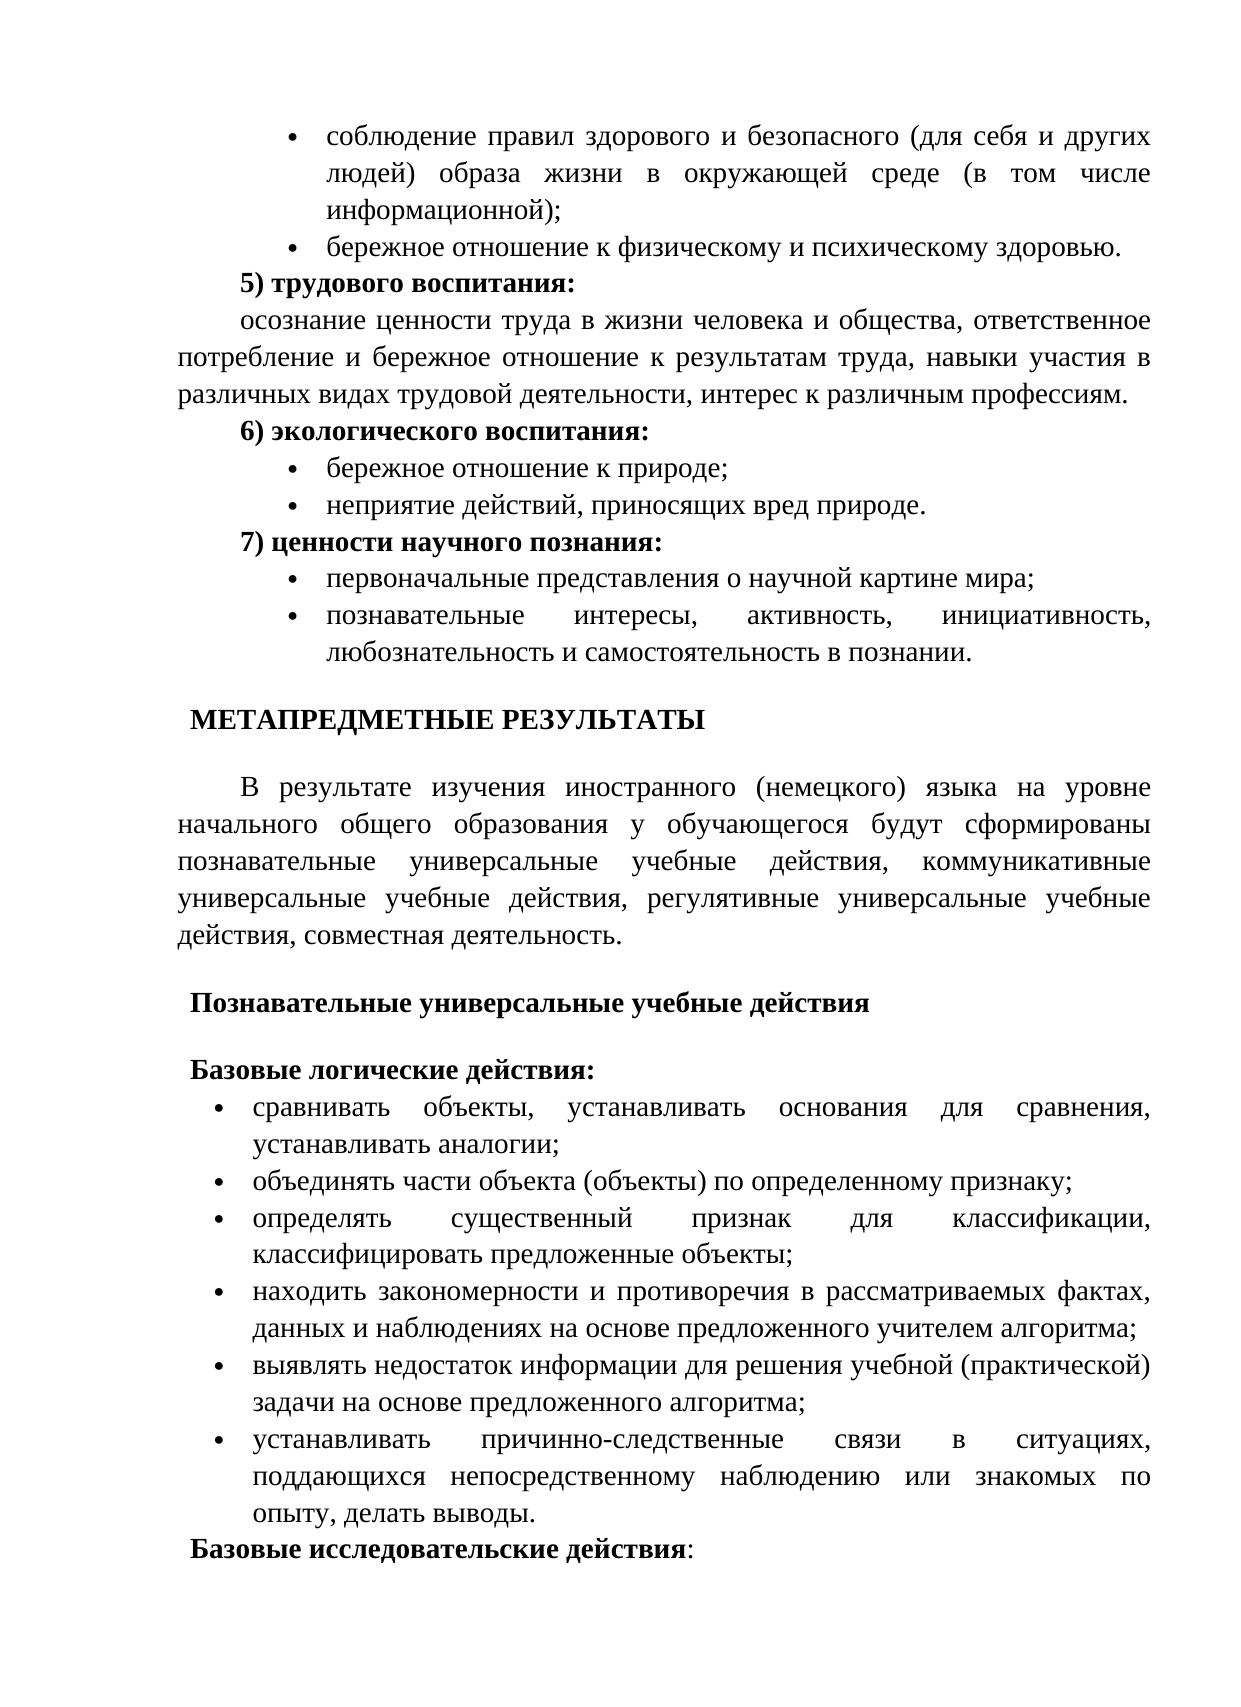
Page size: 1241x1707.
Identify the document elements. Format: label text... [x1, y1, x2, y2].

list сравнивать объекты, устанавливать основания для сравнения, устанавливать аналогии; [215, 1089, 1152, 1159]
text осознание ценности труда в жизни человека и общества, ответственное потребление и бережное отношение к результатам труда, навыки участия в различных видах трудовой деятельности, интерес к различным профессиям. [177, 302, 1152, 410]
list выявлять недостаток информации для решения учебной (практической) задачи на основе предложенного алгоритма; [215, 1347, 1152, 1418]
text 5) трудового воспитания: [177, 266, 1152, 299]
list определять существенный признак для классификации, классифицировать предложенные объекты; [215, 1200, 1152, 1270]
list бережное отношение к физическому и психическому здоровью. [288, 229, 1152, 262]
list познавательные интересы, активность, инициативность, любознательность и самостоятельность в познании. [288, 597, 1152, 668]
text 6) экологического воспитания: [177, 413, 1152, 447]
text В результате изучения иностранного (немецкого) языка на уровне начального общего образования у обучающегося будут сформированы познавательные универсальные учебные действия, коммуникативные универсальные учебные действия, регулятивные универсальные учебные действия, совместная деятельность. [177, 769, 1152, 951]
list бережное отношение к природе; [288, 450, 1152, 483]
list соблюдение правил здорового и безопасного (для себя и других людей) образа жизни в окружающей среде (в том числе информационной); [288, 118, 1152, 225]
list неприятие действий, приносящих вред природе. [288, 487, 1152, 520]
list объединять части объекта (объекты) по определенному признаку; [215, 1163, 1152, 1196]
list первоначальные представления о научной картине мира; [288, 561, 1152, 594]
list устанавливать причинно-следственные связи в ситуациях, поддающихся непосредственному наблюдению или знакомых по опыту, делать выводы. [215, 1421, 1152, 1528]
list находить закономерности и противоречия в рассматриваемых фактах, данных и наблюдениях на основе предложенного учителем алгоритма; [215, 1273, 1152, 1344]
text Базовые исследовательские действия: [190, 1532, 1152, 1565]
text Базовые логические действия: [190, 1052, 1152, 1086]
text Познавательные универсальные учебные действия [190, 985, 1152, 1018]
text МЕТАПРЕДМЕТНЫЕ РЕЗУЛЬТАТЫ [190, 702, 1152, 736]
text 7) ценности научного познания: [177, 524, 1152, 557]
